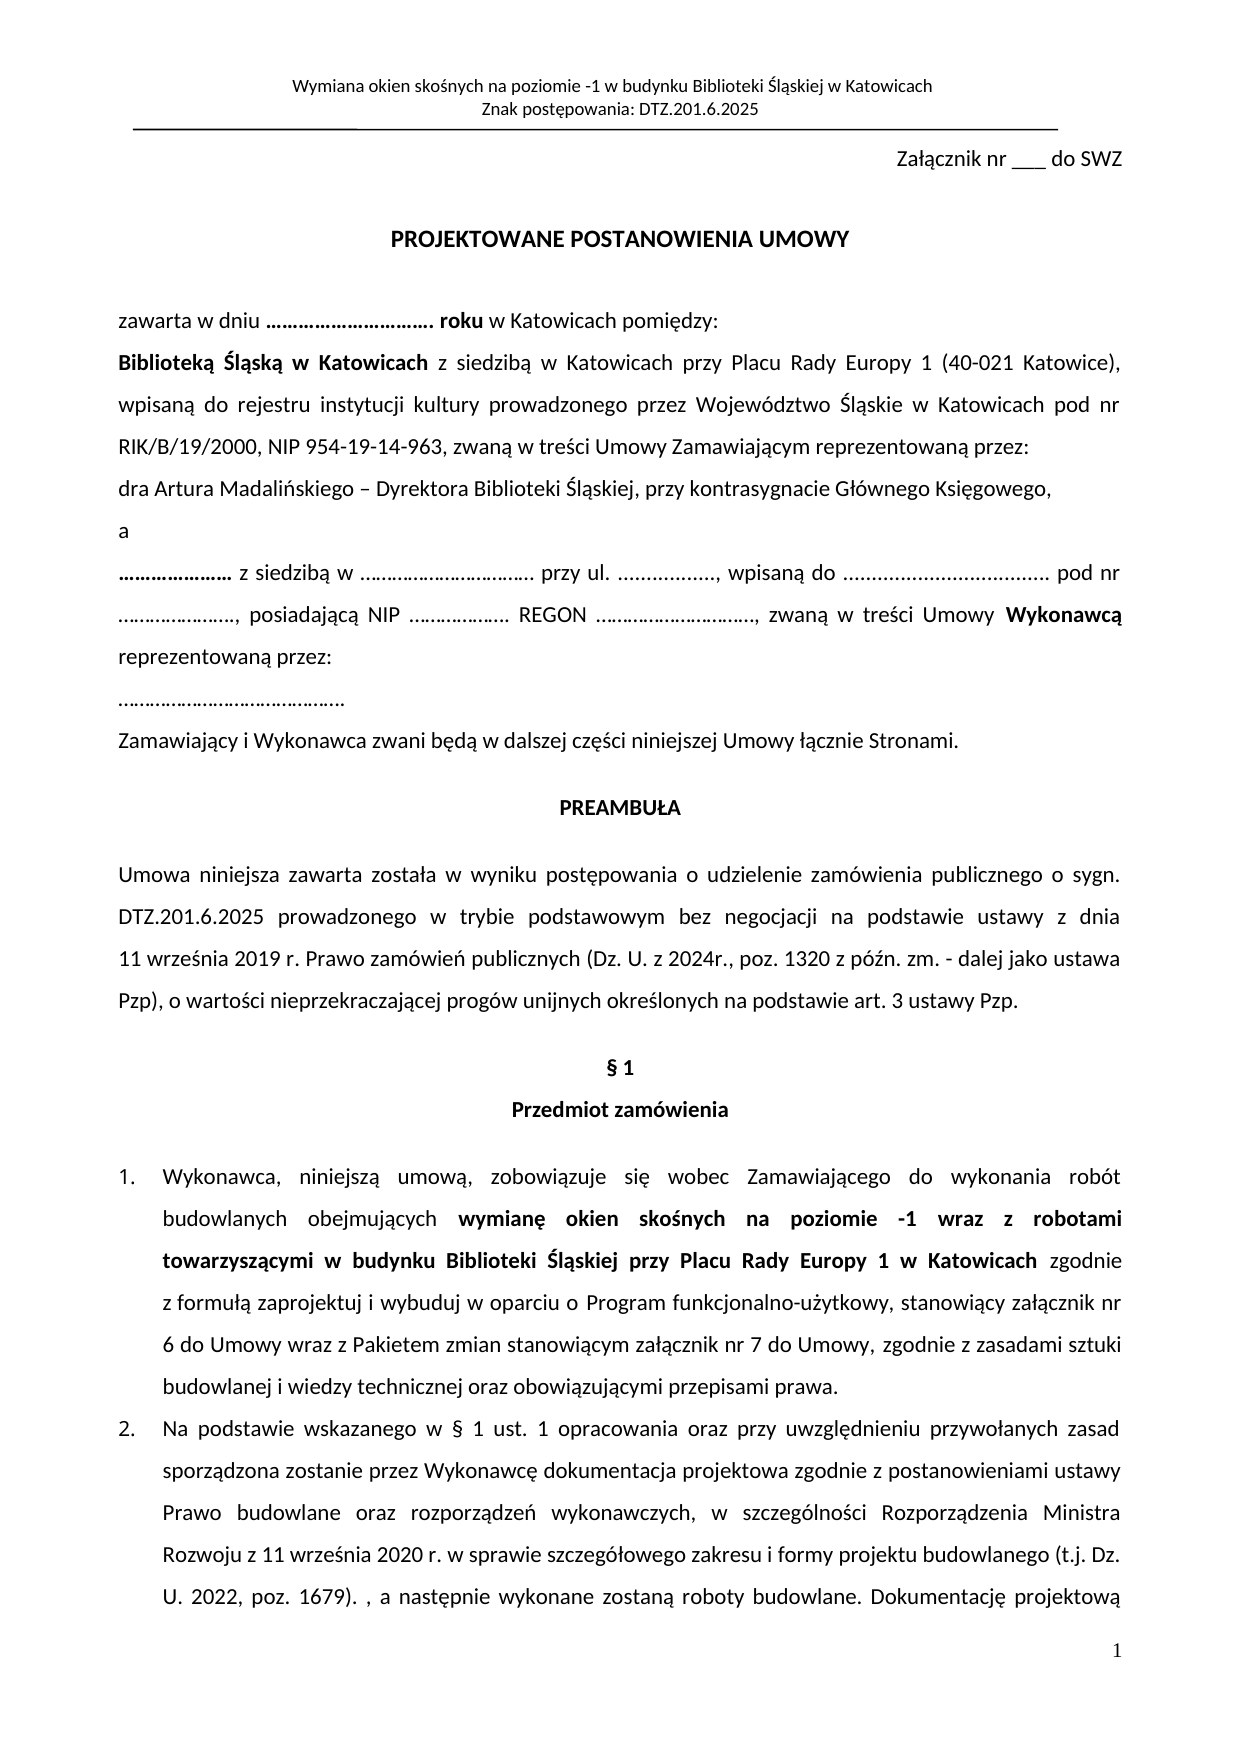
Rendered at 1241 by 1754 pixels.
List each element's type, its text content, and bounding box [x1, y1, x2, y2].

title Przedmiot zamówienia [118, 1095, 1122, 1123]
text ……………………………………. [118, 684, 1122, 712]
subtitle PROJEKTOWANE POSTANOWIENIA UMOWY [118, 223, 1122, 254]
text a [118, 516, 1122, 544]
text ………………… z siedzibą w …………………………… przy ul. ................., wpisaną do .................................... pod nr …………………., posiadającą NIP ………………. REGON …………………………, zwaną w treści Umowy Wykonawcą reprezentowaną przez: [118, 558, 1122, 670]
title PREAMBUŁA [118, 793, 1122, 821]
title § 1 [118, 1053, 1122, 1081]
text Zamawiający i Wykonawca zwani będą w dalszej części niniejszej Umowy łącznie Stronami. [118, 726, 1122, 754]
text Biblioteką Śląską w Katowicach z siedzibą w Katowicach przy Placu Rady Europy 1 (40-021 Katowice), wpisaną do rejestru instytucji kultury prowadzonego przez Województwo Śląskie w Katowicach pod nr RIK/B/19/2000, NIP 954-19-14-963, zwaną w treści Umowy Zamawiającym reprezentowaną przez: [118, 348, 1122, 460]
text Załącznik nr ___ do SWZ [118, 144, 1122, 172]
text dra Artura Madalińskiego – Dyrektora Biblioteki Śląskiej, przy kontrasygnacie Głównego Księgowego, [118, 474, 1122, 502]
text Umowa niniejsza zawarta została w wyniku postępowania o udzielenie zamówienia publicznego o sygn. DTZ.201.6.2025 prowadzonego w trybie podstawowym bez negocjacji na podstawie ustawy z dnia 11 września 2019 r. Prawo zamówień publicznych (Dz. U. z 2024r., poz. 1320 z późn. zm. - dalej jako ustawa Pzp), o wartości nieprzekraczającej progów unijnych określonych na podstawie art. 3 ustawy Pzp. [118, 860, 1122, 1014]
text zawarta w dniu …………………………. roku w Katowicach pomiędzy: [118, 306, 1122, 334]
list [118, 1414, 1122, 1610]
list Wykonawca, niniejszą umową, zobowiązuje się wobec Zamawiającego do wykonania robót budowlanych obejmujących wymianę okien skośnych na poziomie -1 wraz z robotami towarzyszącymi w budynku Biblioteki Śląskiej przy Placu Rady Europy 1 w Katowicach zgodnie z formułą zaprojektuj i wybuduj w oparciu o Program funkcjonalno-użytkowy, stanowiący załącznik nr 6 do Umowy wraz z Pakietem zmian stanowiącym załącznik nr 7 do Umowy, zgodnie z zasadami sztuki budowlanej i wiedzy technicznej oraz obowiązującymi przepisami prawa. [118, 1162, 1122, 1400]
